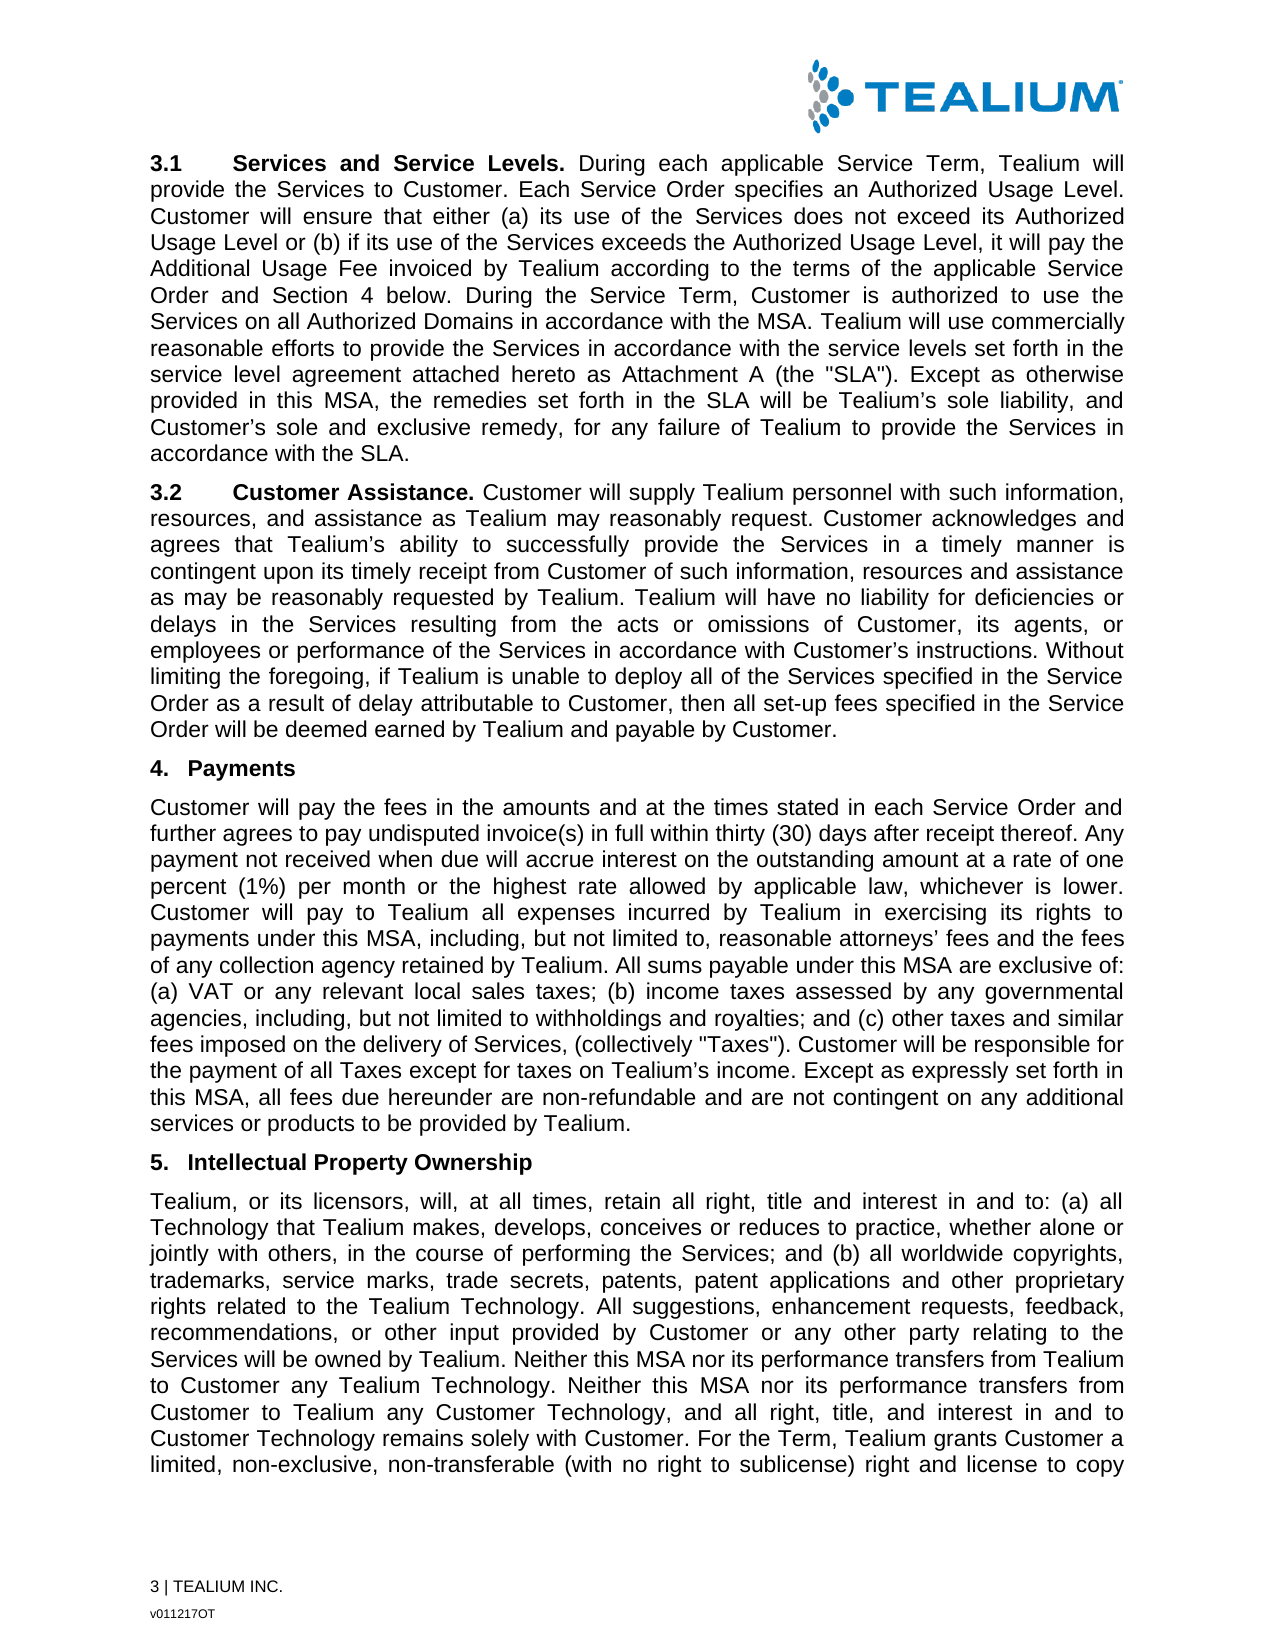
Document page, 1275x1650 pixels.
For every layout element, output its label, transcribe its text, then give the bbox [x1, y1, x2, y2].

list Customer Assistance. Customer will supply Tealium personnel with such information, resources, and assistance as Tealium may reasonably request. Customer acknowledges and agrees that Tealium’s ability to successfully provide the Services in a timely manner is contingent upon its timely receipt from Customer of such information, resources and assistance as may be reasonably requested by Tealium. Tealium will have no liability for deficiencies or delays in the Services resulting from the acts or omissions of Customer, its agents, or employees or performance of the Services in accordance with Customer’s instructions. Without limiting the foregoing, if Tealium is unable to deploy all of the Services specified in the Service Order as a result of delay attributable to Customer, then all set-up fees specified in the Service Order will be deemed earned by Tealium and payable by Customer. [150, 479, 1125, 742]
list Payments [150, 755, 1125, 781]
picture [804, 55, 1125, 138]
list Services and Service Levels. During each applicable Service Term, Tealium will provide the Services to Customer. Each Service Order specifies an Authorized Usage Level. Customer will ensure that either (a) its use of the Services does not exceed its Authorized Usage Level or (b) if its use of the Services exceeds the Authorized Usage Level, it will pay the Additional Usage Fee invoiced by Tealium according to the terms of the applicable Service Order and Section 4 below. During the Service Term, Customer is authorized to use the Services on all Authorized Domains in accordance with the MSA. Tealium will use commercially reasonable efforts to provide the Services in accordance with the service levels set forth in the service level agreement attached hereto as Attachment A (the "SLA"). Except as otherwise provided in this MSA, the remedies set forth in the SLA will be Tealium’s sole liability, and Customer’s sole and exclusive remedy, for any failure of Tealium to provide the Services in accordance with the SLA. [150, 150, 1125, 466]
list Intellectual Property Ownership [150, 1149, 1125, 1175]
text Customer will pay the fees in the amounts and at the times stated in each Service Order and further agrees to pay undisputed invoice(s) in full within thirty (30) days after receipt thereof. Any payment not received when due will accrue interest on the outstanding amount at a rate of one percent (1%) per month or the highest rate allowed by applicable law, whichever is lower. Customer will pay to Tealium all expenses incurred by Tealium in exercising its rights to payments under this MSA, including, but not limited to, reasonable attorneys’ fees and the fees of any collection agency retained by Tealium. All sums payable under this MSA are exclusive of: (a) VAT or any relevant local sales taxes; (b) income taxes assessed by any governmental agencies, including, but not limited to withholdings and royalties; and (c) other taxes and similar fees imposed on the delivery of Services, (collectively "Taxes"). Customer will be responsible for the payment of all Taxes except for taxes on Tealium’s income. Except as expressly set forth in this MSA, all fees due hereunder are non-refundable and are not contingent on any additional services or products to be provided by Tealium. [150, 794, 1125, 1136]
